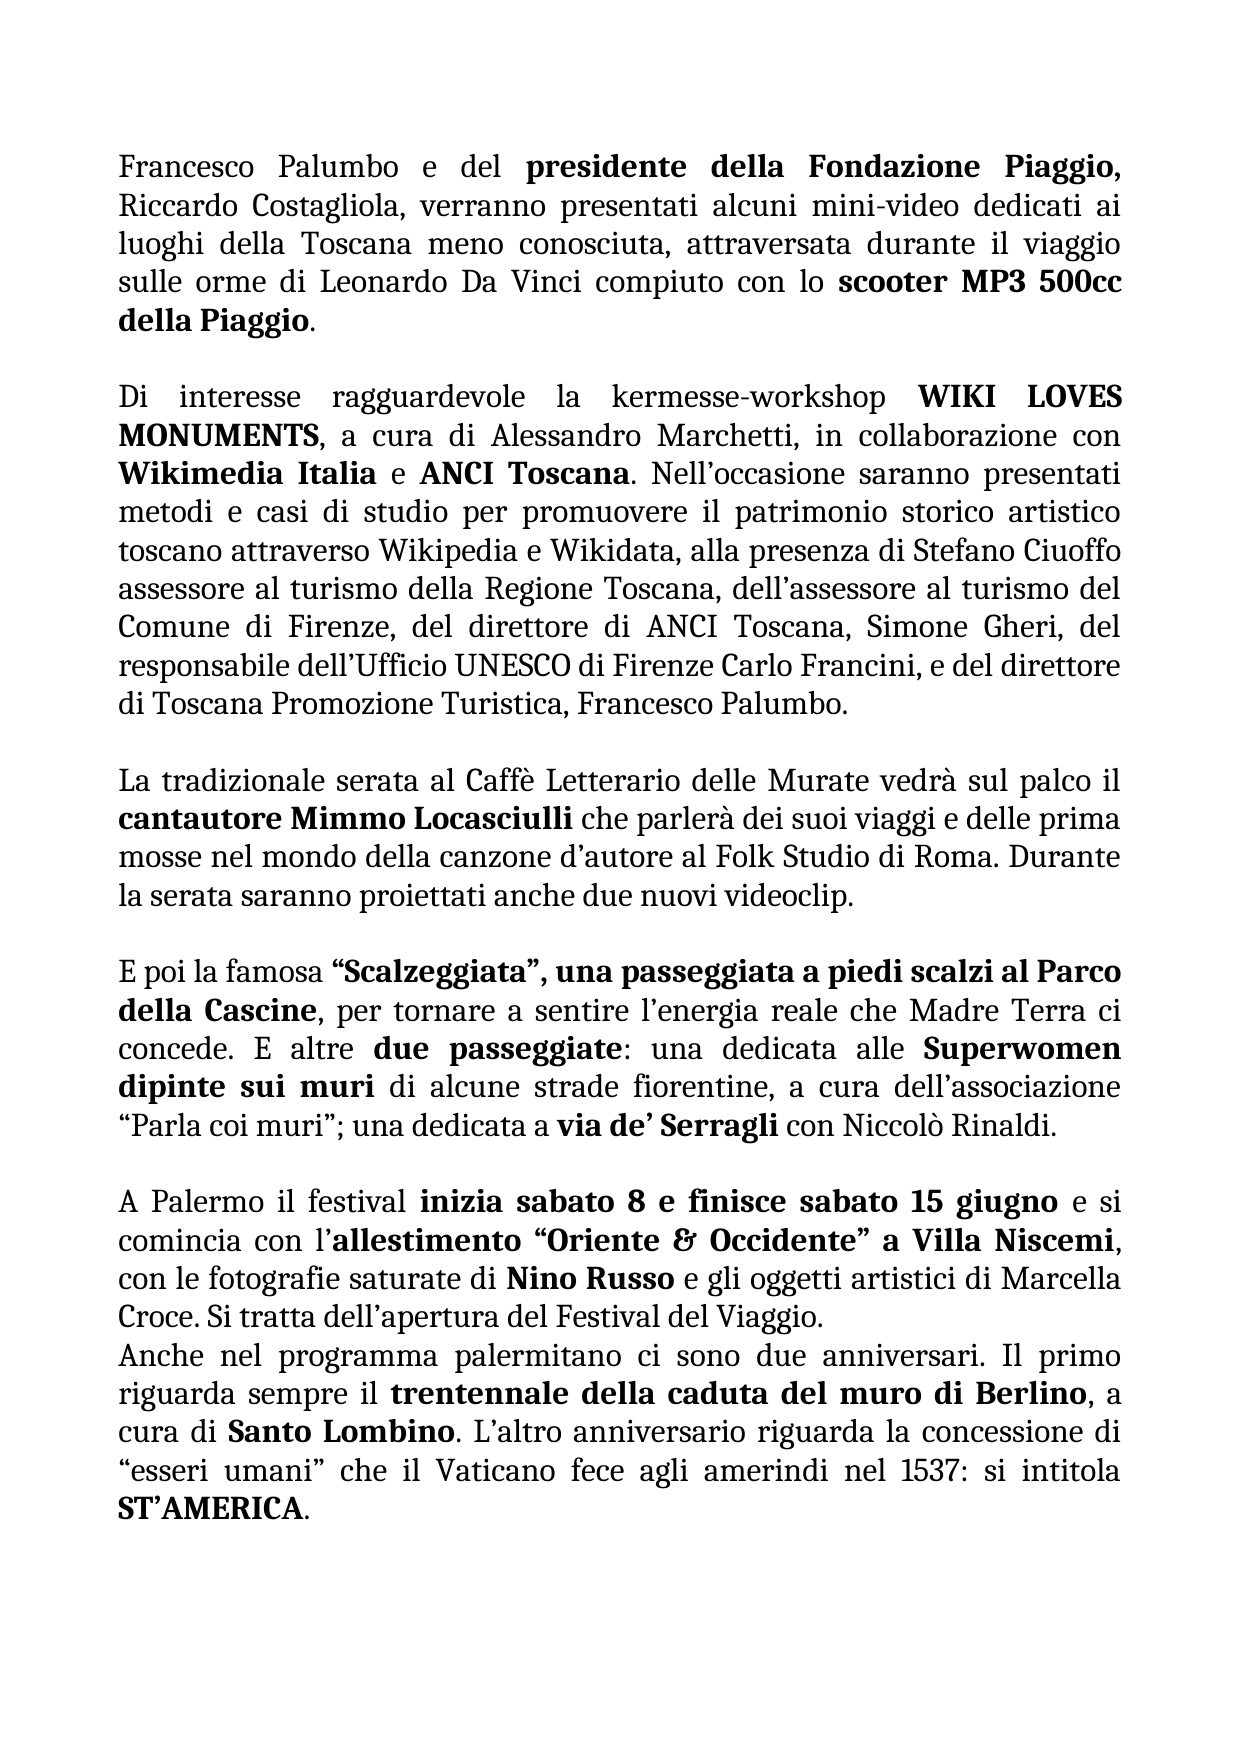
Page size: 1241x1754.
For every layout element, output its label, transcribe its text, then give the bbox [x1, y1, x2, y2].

text Di interesse ragguardevole la kermesse-workshop WIKI LOVES MONUMENTS, a cura di Alessandro Marchetti, in collaborazione con Wikimedia Italia e ANCI Toscana. Nell’occasione saranno presentati metodi e casi di studio per promuovere il patrimonio storico artistico toscano attraverso Wikipedia e Wikidata, alla presenza di Stefano Ciuoffo assessore al turismo della Regione Toscana, dell’assessore al turismo del Comune di Firenze, del direttore di ANCI Toscana, Simone Gheri, del responsabile dell’Ufficio UNESCO di Firenze Carlo Francini, e del direttore di Toscana Promozione Turistica, Francesco Palumbo. [118, 378, 1122, 723]
text A Palermo il festival inizia sabato 8 e finisce sabato 15 giugno e si comincia con l’allestimento “Oriente & Occidente” a Villa Niscemi, con le fotografie saturate di Nino Russo e gli oggetti artistici di Marcella Croce. Si tratta dell’apertura del Festival del Viaggio. [118, 1183, 1122, 1336]
text Anche nel programma palermitano ci sono due anniversari. Il primo riguarda sempre il trentennale della caduta del muro di Berlino, a cura di Santo Lombino. L’altro anniversario riguarda la concessione di “esseri umani” che il Vaticano fece agli amerindi nel 1537: si intitola ST’AMERICA. [118, 1336, 1122, 1528]
text E poi la famosa “Scalzeggiata”, una passeggiata a piedi scalzi al Parco della Cascine, per tornare a sentire l’energia reale che Madre Terra ci concede. E altre due passeggiate: una dedicata alle Superwomen dipinte sui muri di alcune strade fiorentine, a cura dell’associazione “Parla coi muri”; una dedicata a via de’ Serragli con Niccolò Rinaldi. [118, 953, 1122, 1144]
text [118, 148, 1122, 339]
text La tradizionale serata al Caffè Letterario delle Murate vedrà sul palco il cantautore Mimmo Locasciulli che parlerà dei suoi viaggi e delle prima mosse nel mondo della canzone d’autore al Folk Studio di Roma. Durante la serata saranno proiettati anche due nuovi videoclip. [118, 761, 1122, 914]
